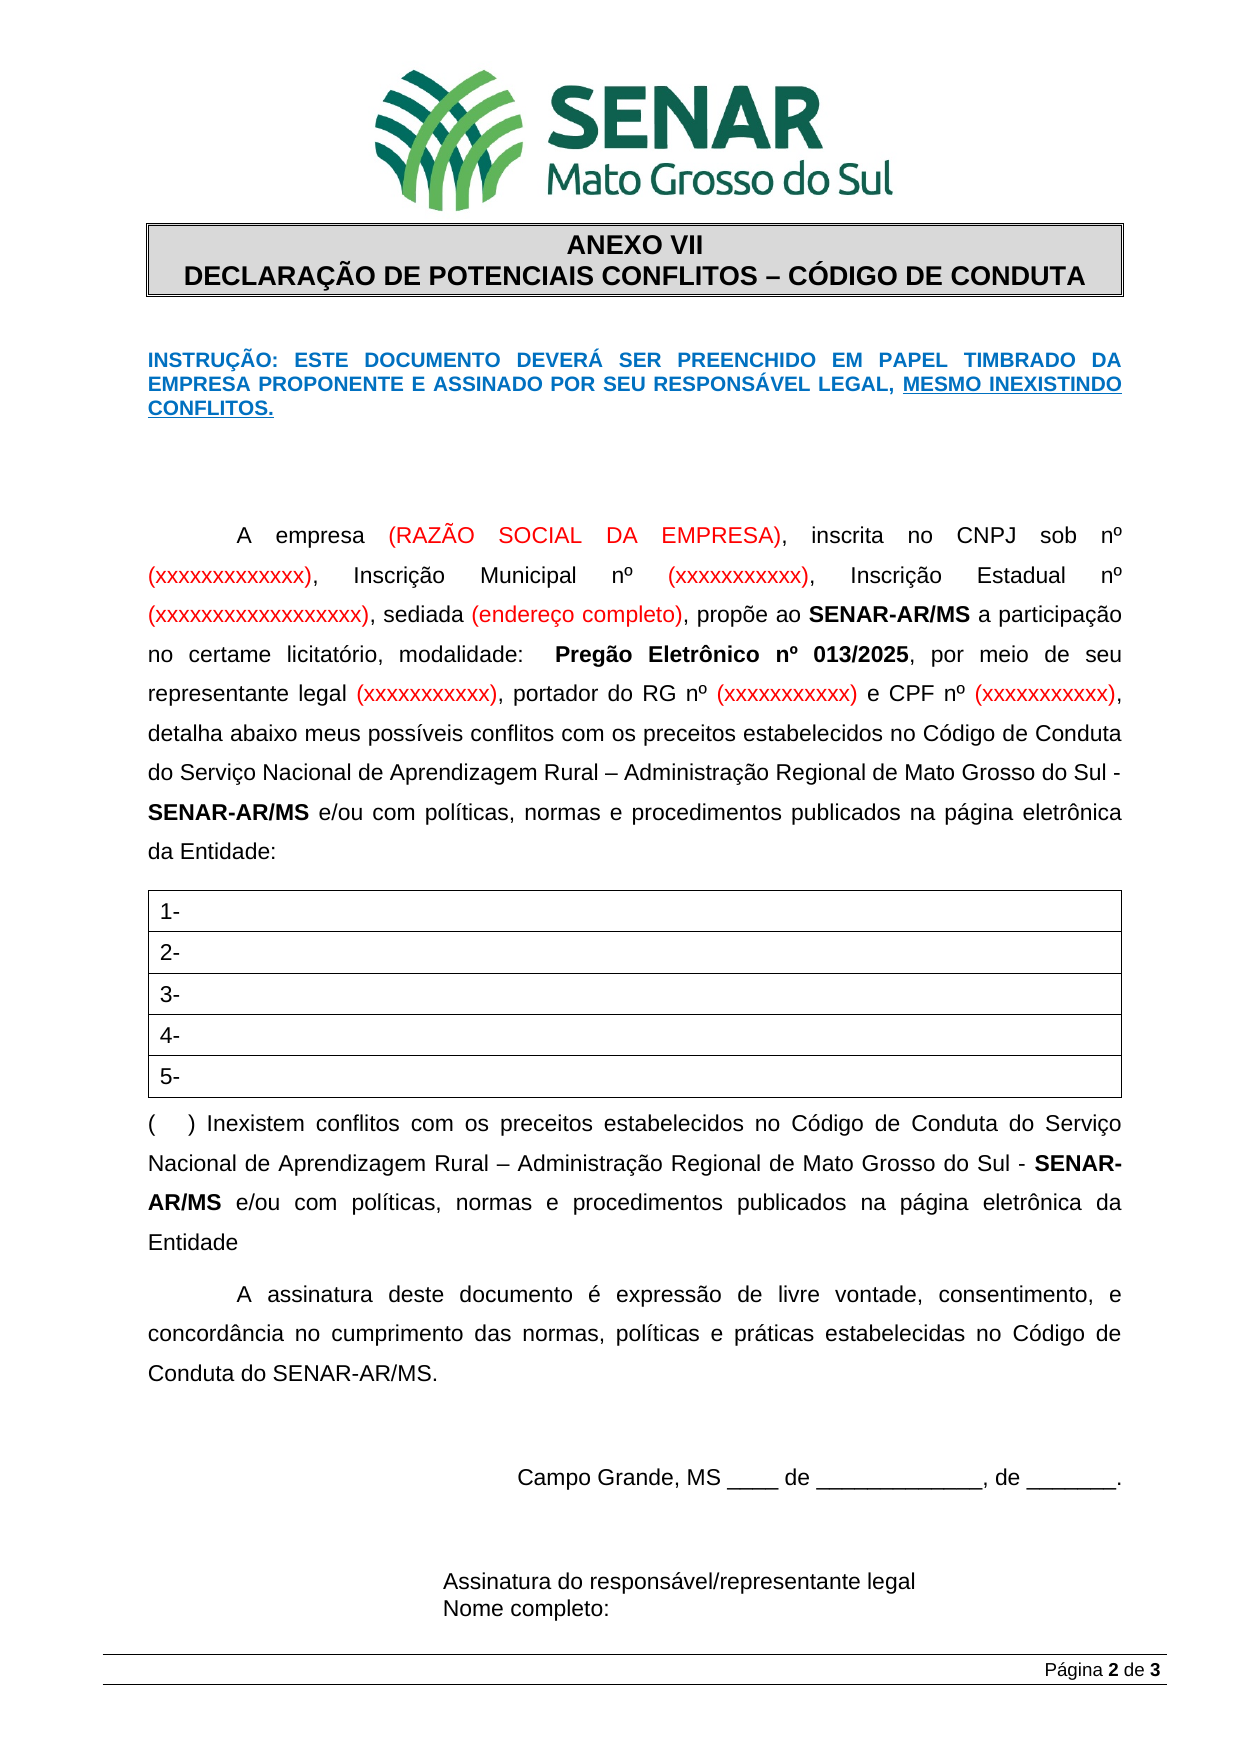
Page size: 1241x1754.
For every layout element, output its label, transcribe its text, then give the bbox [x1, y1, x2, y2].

table_cell 2- [149, 932, 1121, 973]
text Campo Grande, MS ____ de _____________, de _______. [148, 1463, 1122, 1490]
text A empresa (RAZÃO SOCIAL DA EMPRESA), inscrita no CNPJ sob nº (xxxxxxxxxxxxx), Inscrição Municipal nº (xxxxxxxxxxx), Inscrição Estadual nº (xxxxxxxxxxxxxxxxxx), sediada (endereço completo), propõe ao SENAR-AR/MS a participação no certame licitatório, modalidade: Pregão Eletrônico nº 013/2025, por meio de seu representante legal (xxxxxxxxxxx), portador do RG nº (xxxxxxxxxxx) e CPF nº (xxxxxxxxxxx), detalha abaixo meus possíveis conflitos com os preceitos estabelecidos no Código de Conduta do Serviço Nacional de Aprendizagem Rural – Administração Regional de Mato Grosso do Sul - SENAR-AR/MS e/ou com políticas, normas e procedimentos publicados na página eletrônica da Entidade: [148, 522, 1122, 864]
table_cell 4- [149, 1015, 1121, 1055]
table_header ANEXO VII DECLARAÇÃO DE POTENCIAIS CONFLITOS – CÓDIGO DE CONDUTA [149, 226, 1121, 294]
table_cell 5- [149, 1056, 1121, 1097]
table_cell 3- [149, 974, 1121, 1014]
text A assinatura deste documento é expressão de livre vontade, consentimento, e concordância no cumprimento das normas, políticas e práticas estabelecidas no Código de Conduta do SENAR-AR/MS. [148, 1281, 1122, 1386]
text INSTRUÇÃO: ESTE DOCUMENTO DEVERÁ SER PREENCHIDO EM PAPEL TIMBRADO DA EMPRESA PROPONENTE E ASSINADO POR SEU RESPONSÁVEL LEGAL, MESMO INEXISTINDO CONFLITOS. [148, 348, 1122, 420]
picture [365, 59, 905, 223]
text ( ) Inexistem conflitos com os preceitos estabelecidos no Código de Conduta do Serviço Nacional de Aprendizagem Rural – Administração Regional de Mato Grosso do Sul - SENAR-AR/MS e/ou com políticas, normas e procedimentos publicados na página eletrônica da Entidade [148, 1110, 1122, 1255]
table_header 1- [149, 891, 1121, 931]
text Nome completo: [354, 1594, 1122, 1621]
text Assinatura do responsável/representante legal [148, 1568, 1122, 1594]
